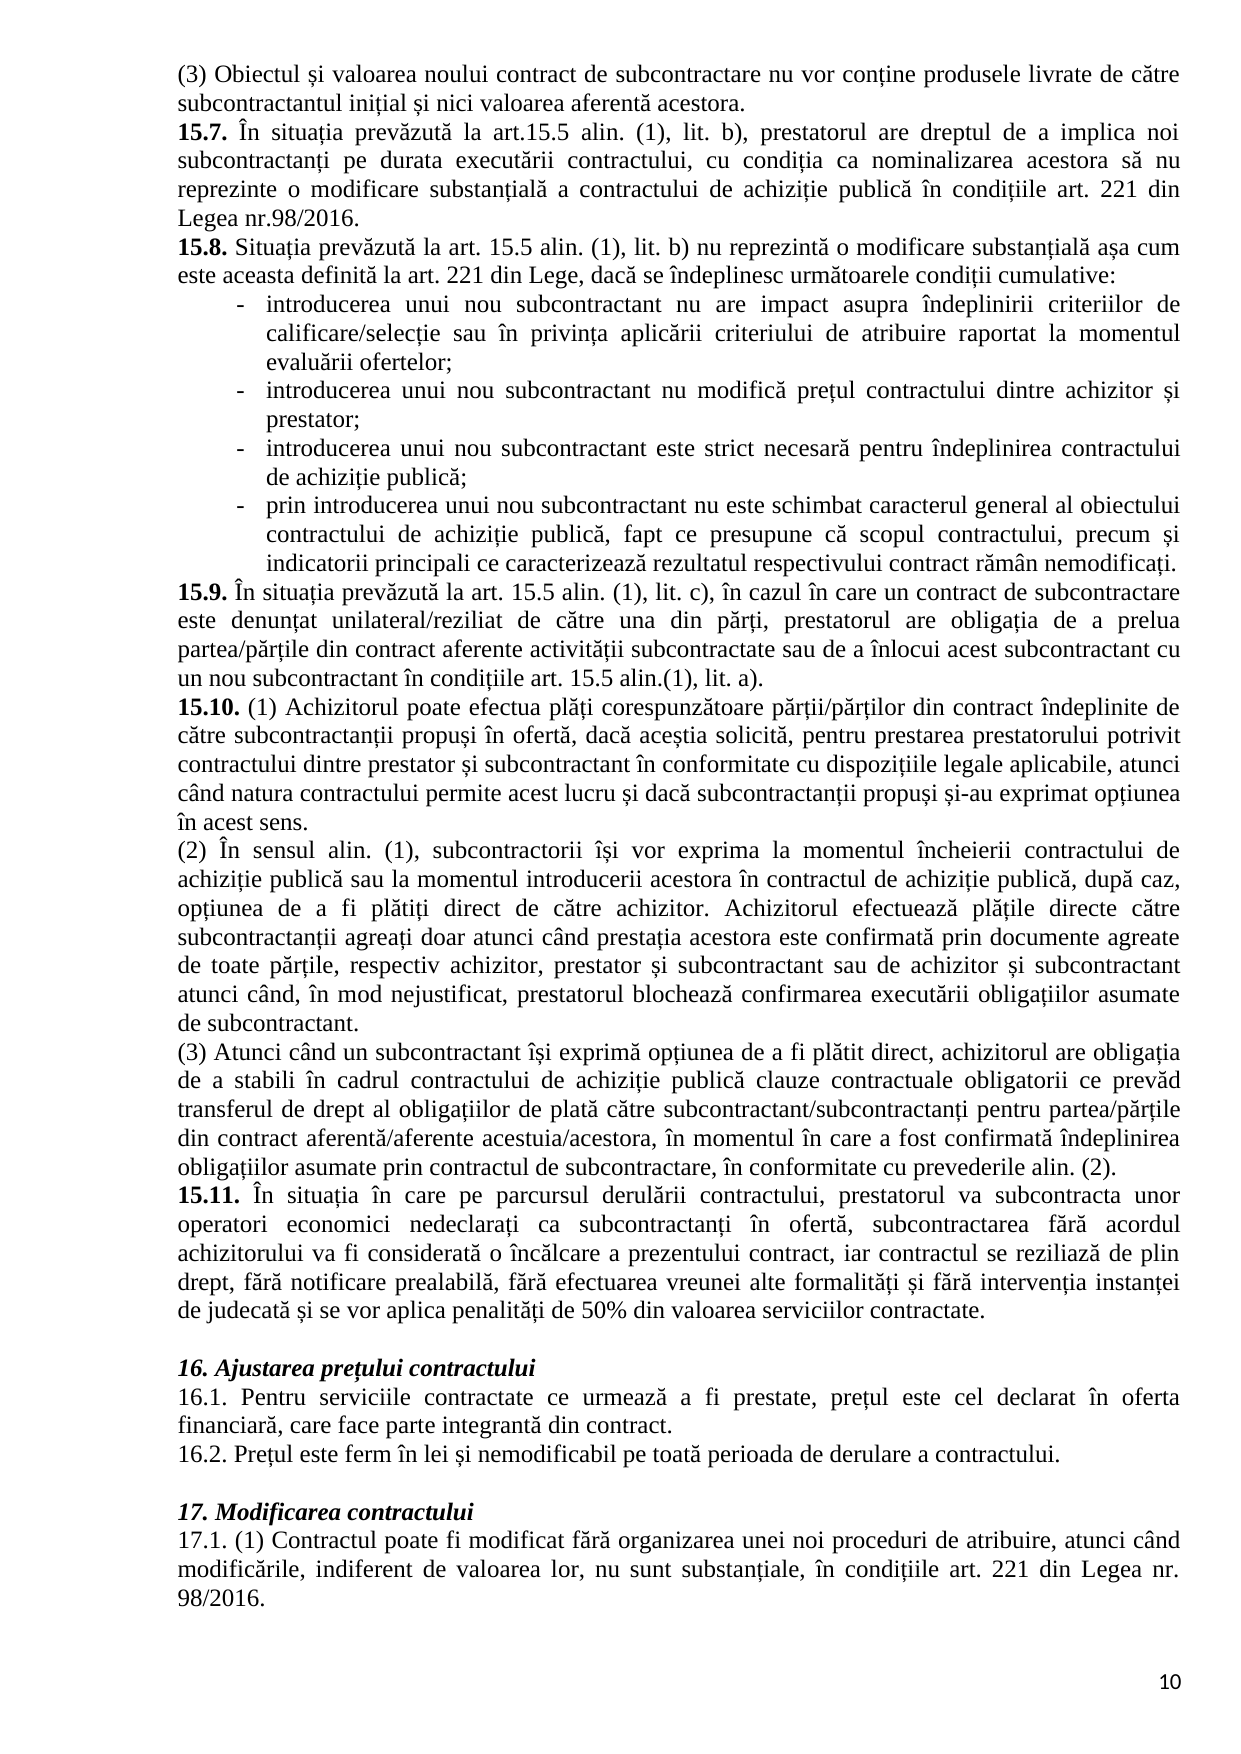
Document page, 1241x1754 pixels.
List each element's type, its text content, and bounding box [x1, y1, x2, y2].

list introducerea unui nou subcontractant nu modifică prețul contractului dintre achizitor și prestator; [236, 375, 1181, 433]
text 16.2. Prețul este ferm în lei și nemodificabil pe toată perioada de derulare a contractului. [177, 1439, 1181, 1468]
text 17.1. (1) Contractul poate fi modificat fără organizarea unei noi proceduri de atribuire, atunci când modificările, indiferent de valoarea lor, nu sunt substanțiale, în condițiile art. 221 din Legea nr. 98/2016. [177, 1525, 1181, 1612]
text 15.7. În situația prevăzută la art.15.5 alin. (1), lit. b), prestatorul are dreptul de a implica noi subcontractanți pe durata executării contractului, cu condiția ca nominalizarea acestora să nu reprezinte o modificare substanțială a contractului de achiziție publică în condițiile art. 221 din Legea nr.98/2016. [177, 117, 1181, 232]
text 16. Ajustarea prețului contractului [177, 1353, 1181, 1382]
text 15.8. Situația prevăzută la art. 15.5 alin. (1), lit. b) nu reprezintă o modificare substanțială așa cum este aceasta definită la art. 221 din Lege, dacă se îndeplinesc următoarele condiții cumulative: [177, 232, 1181, 289]
text 15.9. În situația prevăzută la art. 15.5 alin. (1), lit. c), în cazul în care un contract de subcontractare este denunțat unilateral/reziliat de către una din părți, prestatorul are obligația de a prelua partea/părțile din contract aferente activității subcontractate sau de a înlocui acest subcontractant cu un nou subcontractant în condițiile art. 15.5 alin.(1), lit. a). [177, 577, 1181, 692]
text 16.1. Pentru serviciile contractate ce urmează a fi prestate, prețul este cel declarat în oferta financiară, care face parte integrantă din contract. [177, 1382, 1181, 1439]
text (3) Obiectul și valoarea noului contract de subcontractare nu vor conține produsele livrate de către subcontractantul inițial și nici valoarea aferentă acestora. [177, 59, 1181, 117]
text 15.11. În situația în care pe parcursul derulării contractului, prestatorul va subcontracta unor operatori economici nedeclarați ca subcontractanți în ofertă, subcontractarea fără acordul achizitorului va fi considerată o încălcare a prezentului contract, iar contractul se reziliază de plin drept, fără notificare prealabilă, fără efectuarea vreunei alte formalități și fără intervenția instanței de judecată și se vor aplica penalități de 50% din valoarea serviciilor contractate. [177, 1180, 1181, 1324]
list introducerea unui nou subcontractant nu are impact asupra îndeplinirii criteriilor de calificare/selecție sau în privința aplicării criteriului de atribuire raportat la momentul evaluării ofertelor; [236, 289, 1181, 375]
text (2) În sensul alin. (1), subcontractorii își vor exprima la momentul încheierii contractului de achiziție publică sau la momentul introducerii acestora în contractul de achiziție publică, după caz, opțiunea de a fi plătiți direct de către achizitor. Achizitorul efectuează plățile directe către subcontractanții agreați doar atunci când prestația acestora este confirmată prin documente agreate de toate părțile, respectiv achizitor, prestator și subcontractant sau de achizitor și subcontractant atunci când, în mod nejustificat, prestatorul blochează confirmarea executării obligațiilor asumate de subcontractant. [177, 835, 1181, 1037]
list introducerea unui nou subcontractant este strict necesară pentru îndeplinirea contractului de achiziție publică; [236, 433, 1181, 490]
list prin introducerea unui nou subcontractant nu este schimbat caracterul general al obiectului contractului de achiziție publică, fapt ce presupune că scopul contractului, precum și indicatorii principali ce caracterizează rezultatul respectivului contract rămân nemodificați. [236, 490, 1181, 577]
text (3) Atunci când un subcontractant își exprimă opțiunea de a fi plătit direct, achizitorul are obligația de a stabili în cadrul contractului de achiziție publică clauze contractuale obligatorii ce prevăd transferul de drept al obligațiilor de plată către subcontractant/subcontractanți pentru partea/părțile din contract aferentă/aferente acestuia/acestora, în momentul în care a fost confirmată îndeplinirea obligațiilor asumate prin contractul de subcontractare, în conformitate cu prevederile alin. (2). [177, 1037, 1181, 1180]
text 15.10. (1) Achizitorul poate efectua plăți corespunzătoare părții/părților din contract îndeplinite de către subcontractanții propuși în ofertă, dacă aceștia solicită, pentru prestarea prestatorului potrivit contractului dintre prestator și subcontractant în conformitate cu dispozițiile legale aplicabile, atunci când natura contractului permite acest lucru și dacă subcontractanții propuși și-au exprimat opțiunea în acest sens. [177, 692, 1181, 835]
text 17. Modificarea contractului [177, 1497, 1181, 1525]
